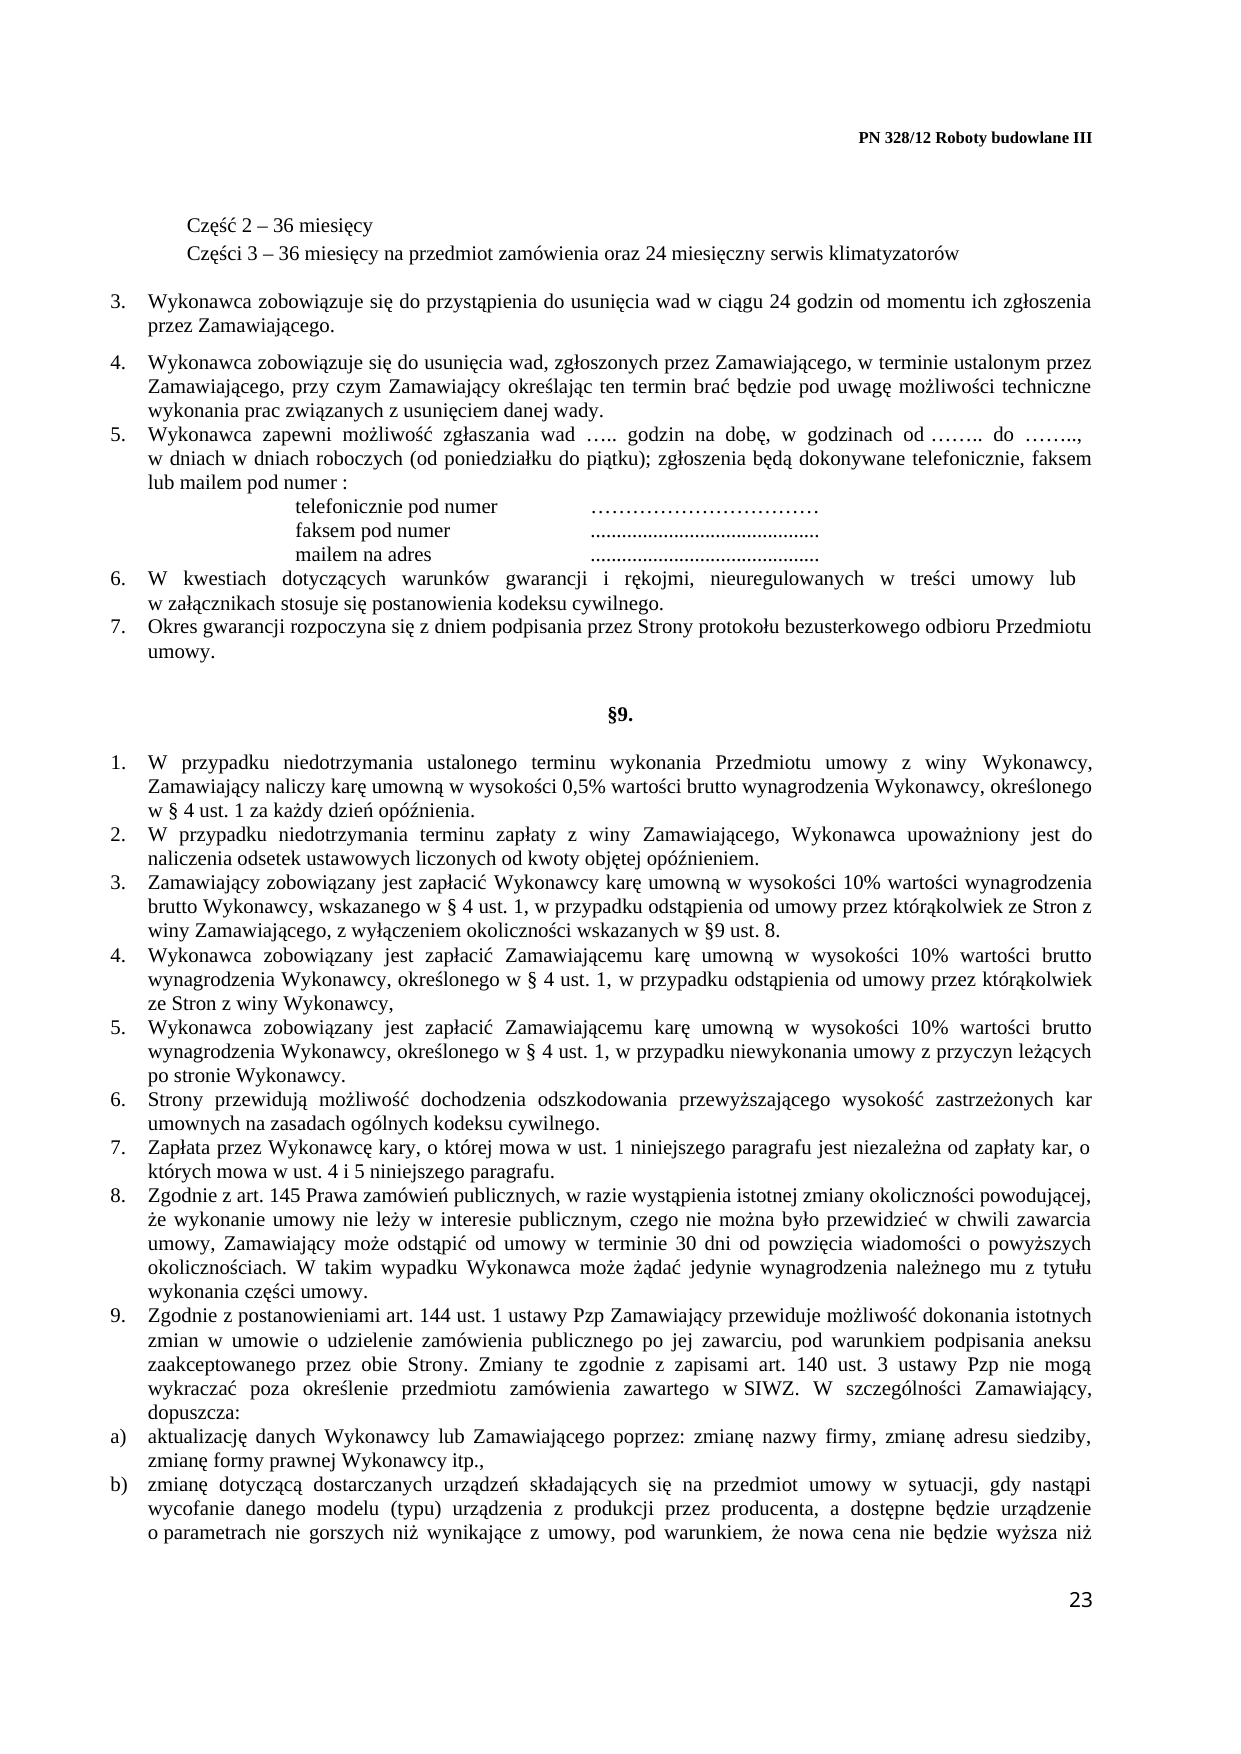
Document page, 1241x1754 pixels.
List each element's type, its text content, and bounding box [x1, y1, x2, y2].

list Okres gwarancji rozpoczyna się z dniem podpisania przez Strony protokołu bezusterkowego odbioru Przedmiotu umowy. [110, 614, 1093, 663]
list Zgodnie z postanowieniami art. 144 ust. 1 ustawy Pzp Zamawiający przewiduje możliwość dokonania istotnych zmian w umowie o udzielenie zamówienia publicznego po jej zawarciu, pod warunkiem podpisania aneksu zaakceptowanego przez obie Strony. Zmiany te zgodnie z zapisami art. 140 ust. 3 ustawy Pzp nie mogą wykraczać poza określenie przedmiotu zamówienia zawartego w SIWZ. W szczególności Zamawiający, dopuszcza: [110, 1303, 1093, 1424]
list W przypadku niedotrzymania ustalonego terminu wykonania Przedmiotu umowy z winy Wykonawcy, Zamawiający naliczy karę umowną w wysokości 0,5% wartości brutto wynagrodzenia Wykonawcy, określonego w § 4 ust. 1 za każdy dzień opóźnienia. [110, 750, 1093, 822]
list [110, 1472, 1093, 1544]
text faksem pod numer ............................................ [148, 518, 1093, 542]
list Części 3 – 36 miesięcy na przedmiot zamówienia oraz 24 miesięczny serwis klimatyzatorów [187, 241, 1093, 265]
text mailem na adres ............................................ [148, 542, 1093, 566]
text 5. Wykonawca zapewni możliwość zgłaszania wad ….. godzin na dobę, w godzinach od …….. do …….., w dniach w dniach roboczych (od poniedziałku do piątku); zgłoszenia będą dokonywane telefonicznie, faksem lub mailem pod numer : [110, 422, 1093, 494]
list Wykonawca zobowiązany jest zapłacić Zamawiającemu karę umowną w wysokości 10% wartości brutto wynagrodzenia Wykonawcy, określonego w § 4 ust. 1, w przypadku odstąpienia od umowy przez którąkolwiek ze Stron z winy Wykonawcy, [110, 942, 1093, 1015]
text 4. Wykonawca zobowiązuje się do usunięcia wad, zgłoszonych przez Zamawiającego, w terminie ustalonym przez Zamawiającego, przy czym Zamawiający określając ten termin brać będzie pod uwagę możliwości techniczne wykonania prac związanych z usunięciem danej wady. [110, 350, 1093, 422]
list W przypadku niedotrzymania terminu zapłaty z winy Zamawiającego, Wykonawca upoważniony jest do naliczenia odsetek ustawowych liczonych od kwoty objętej opóźnieniem. [110, 822, 1093, 870]
list Wykonawca zobowiązany jest zapłacić Zamawiającemu karę umowną w wysokości 10% wartości brutto wynagrodzenia Wykonawcy, określonego w § 4 ust. 1, w przypadku niewykonania umowy z przyczyn leżących po stronie Wykonawcy. [110, 1015, 1093, 1087]
list Strony przewidują możliwość dochodzenia odszkodowania przewyższającego wysokość zastrzeżonych kar umownych na zasadach ogólnych kodeksu cywilnego. [110, 1087, 1093, 1135]
list Zgodnie z art. 145 Prawa zamówień publicznych, w razie wystąpienia istotnej zmiany okoliczności powodującej, że wykonanie umowy nie leży w interesie publicznym, czego nie można było przewidzieć w chwili zawarcia umowy, Zamawiający może odstąpić od umowy w terminie 30 dni od powzięcia wiadomości o powyższych okolicznościach. W takim wypadku Wykonawca może żądać jedynie wynagrodzenia należnego mu z tytułu wykonania części umowy. [110, 1183, 1093, 1303]
list Część 2 – 36 miesięcy [187, 213, 1093, 237]
text 3. Wykonawca zobowiązuje się do przystąpienia do usunięcia wad w ciągu 24 godzin od momentu ich zgłoszenia przez Zamawiającego. [110, 289, 1093, 337]
list Zapłata przez Wykonawcę kary, o której mowa w ust. 1 niniejszego paragrafu jest niezależna od zapłaty kar, o których mowa w ust. 4 i 5 niniejszego paragrafu. [110, 1135, 1093, 1183]
text telefonicznie pod numer …………………………… [177, 494, 1093, 518]
list W kwestiach dotyczących warunków gwarancji i rękojmi, nieuregulowanych w treści umowy lub w załącznikach stosuje się postanowienia kodeksu cywilnego. [110, 566, 1093, 614]
list Zamawiający zobowiązany jest zapłacić Wykonawcy karę umowną w wysokości 10% wartości wynagrodzenia brutto Wykonawcy, wskazanego w § 4 ust. 1, w przypadku odstąpienia od umowy przez którąkolwiek ze Stron z winy Zamawiającego, z wyłączeniem okoliczności wskazanych w §9 ust. 8. [110, 870, 1093, 942]
text §9. [148, 701, 1093, 726]
list aktualizację danych Wykonawcy lub Zamawiającego poprzez: zmianę nazwy firmy, zmianę adresu siedziby, zmianę formy prawnej Wykonawcy itp., [110, 1424, 1093, 1472]
